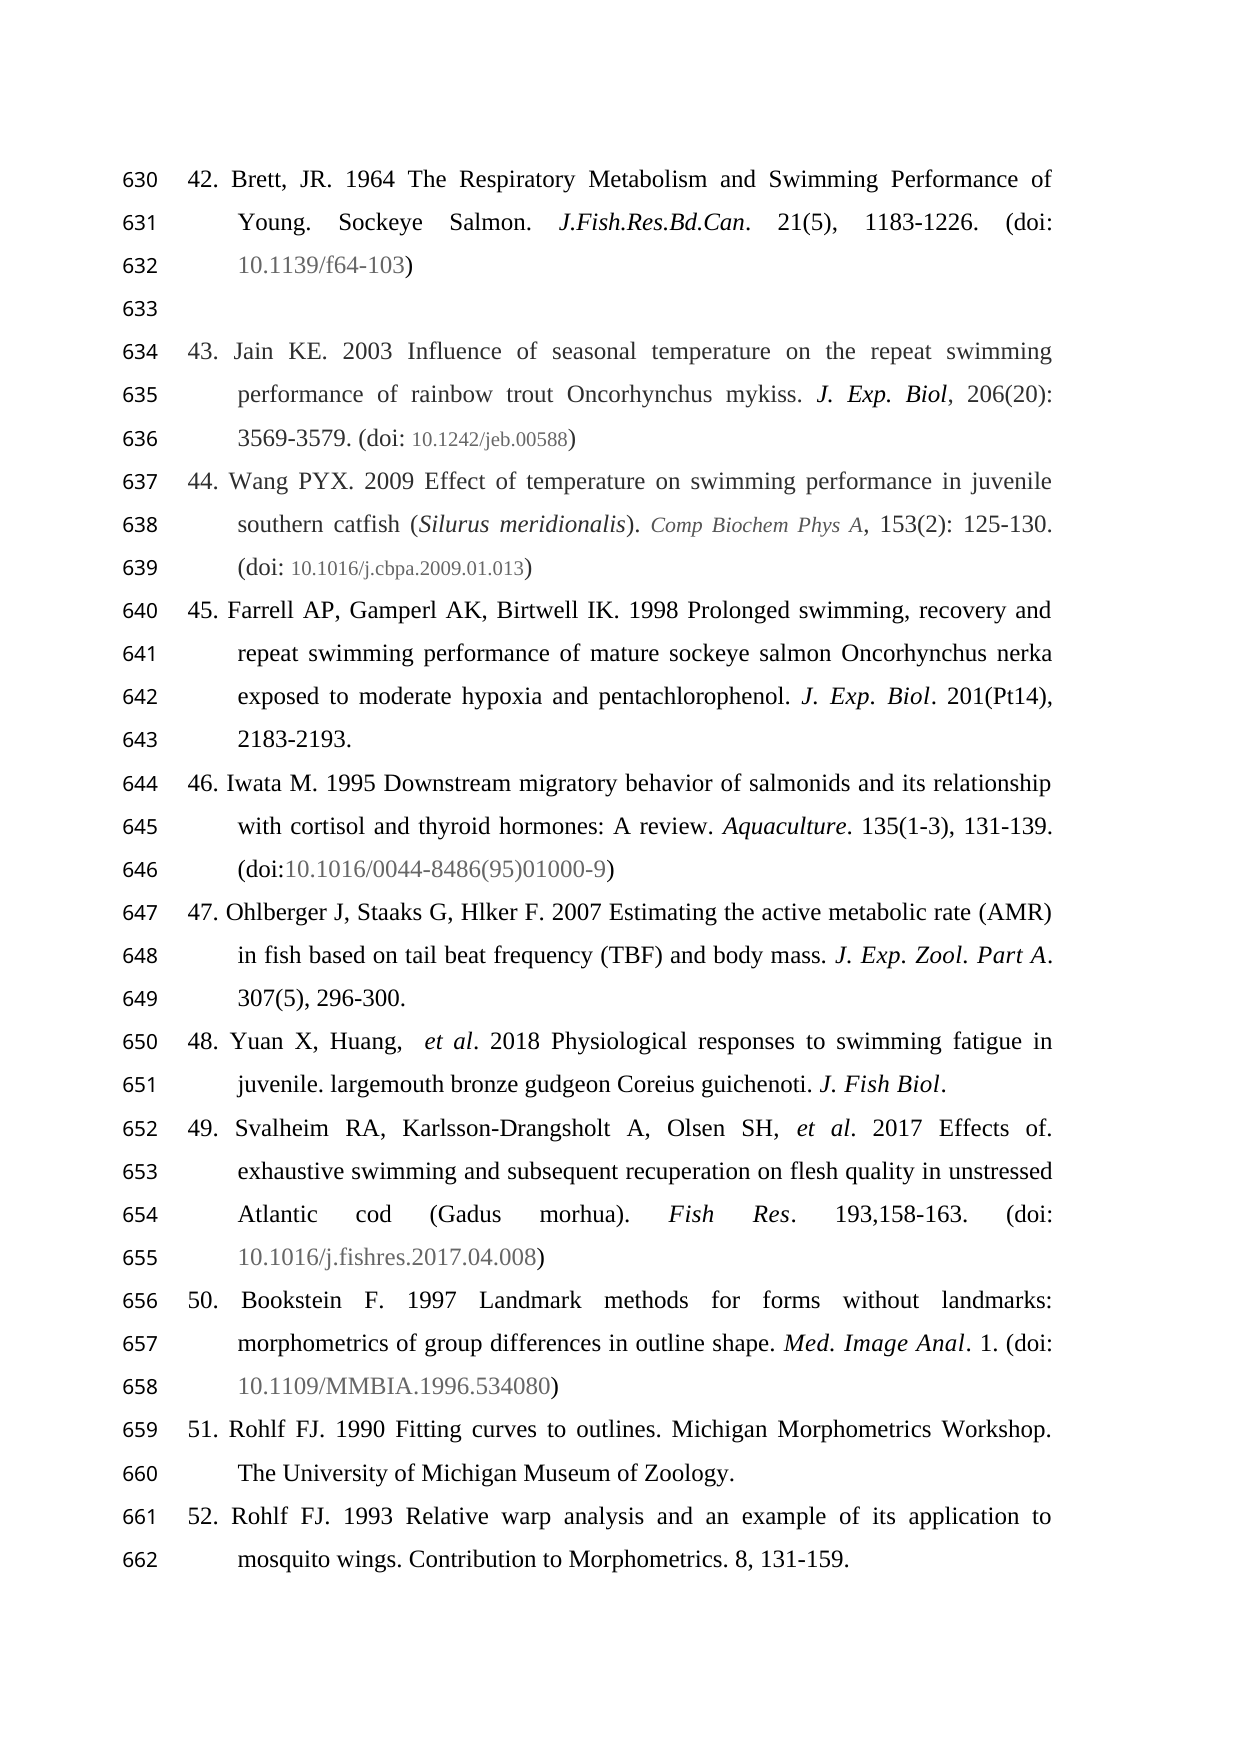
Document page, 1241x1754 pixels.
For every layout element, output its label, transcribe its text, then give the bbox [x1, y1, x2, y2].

text 48. Yuan X, Huang, et al. 2018 Physiological responses to swimming fatigue in juvenile. largemouth bronze gudgeon Coreius guichenoti. J. Fish Biol. [187, 1026, 1053, 1098]
text 52. Rohlf FJ. 1993 Relative warp analysis and an example of its application to mosquito wings. Contribution to Morphometrics. 8, 131-159. [187, 1501, 1053, 1573]
text 46. Iwata M. 1995 Downstream migratory behavior of salmonids and its relationship with cortisol and thyroid hormones: A review. Aquaculture. 135(1-3), 131-139. (doi:10.1016/0044-8486(95)01000-9) [187, 768, 1053, 883]
text 51. Rohlf FJ. 1990 Fitting curves to outlines. Michigan Morphometrics Workshop. The University of Michigan Museum of Zoology. [187, 1414, 1053, 1486]
text 47. Ohlberger J, Staaks G, Hlker F. 2007 Estimating the active metabolic rate (AMR) in fish based on tail beat frequency (TBF) and body mass. J. Exp. Zool. Part A. 307(5), 296-300. [187, 897, 1053, 1012]
text 44. Wang PYX. 2009 Effect of temperature on swimming performance in juvenile southern catfish (Silurus meridionalis). Comp Biochem Phys A, 153(2): 125-130. (doi: 10.1016/j.cbpa.2009.01.013) [187, 466, 1053, 581]
text 42. Brett, JR. 1964 The Respiratory Metabolism and Swimming Performance of Young. Sockeye Salmon. J.Fish.Res.Bd.Can. 21(5), 1183-1226. (doi: 10.1139/f64-103) [187, 164, 1053, 279]
text 50. Bookstein F. 1997 Landmark methods for forms without landmarks: morphometrics of group differences in outline shape. Med. Image Anal. 1. (doi: 10.1109/MMBIA.1996.534080) [187, 1285, 1053, 1400]
text 45. Farrell AP, Gamperl AK, Birtwell IK. 1998 Prolonged swimming, recovery and repeat swimming performance of mature sockeye salmon Oncorhynchus nerka exposed to moderate hypoxia and pentachlorophenol. J. Exp. Biol. 201(Pt14), 2183-2193. [187, 595, 1053, 753]
text 43. Jain KE. 2003 Influence of seasonal temperature on the repeat swimming performance of rainbow trout Oncorhynchus mykiss. J. Exp. Biol, 206(20): 3569-3579. (doi: 10.1242/jeb.00588) [187, 336, 1053, 451]
text 49. Svalheim RA, Karlsson-Drangsholt A, Olsen SH, et al. 2017 Effects of. exhaustive swimming and subsequent recuperation on flesh quality in unstressed Atlantic cod (Gadus morhua). Fish Res. 193,158-163. (doi: 10.1016/j.fishres.2017.04.008) [187, 1113, 1053, 1271]
